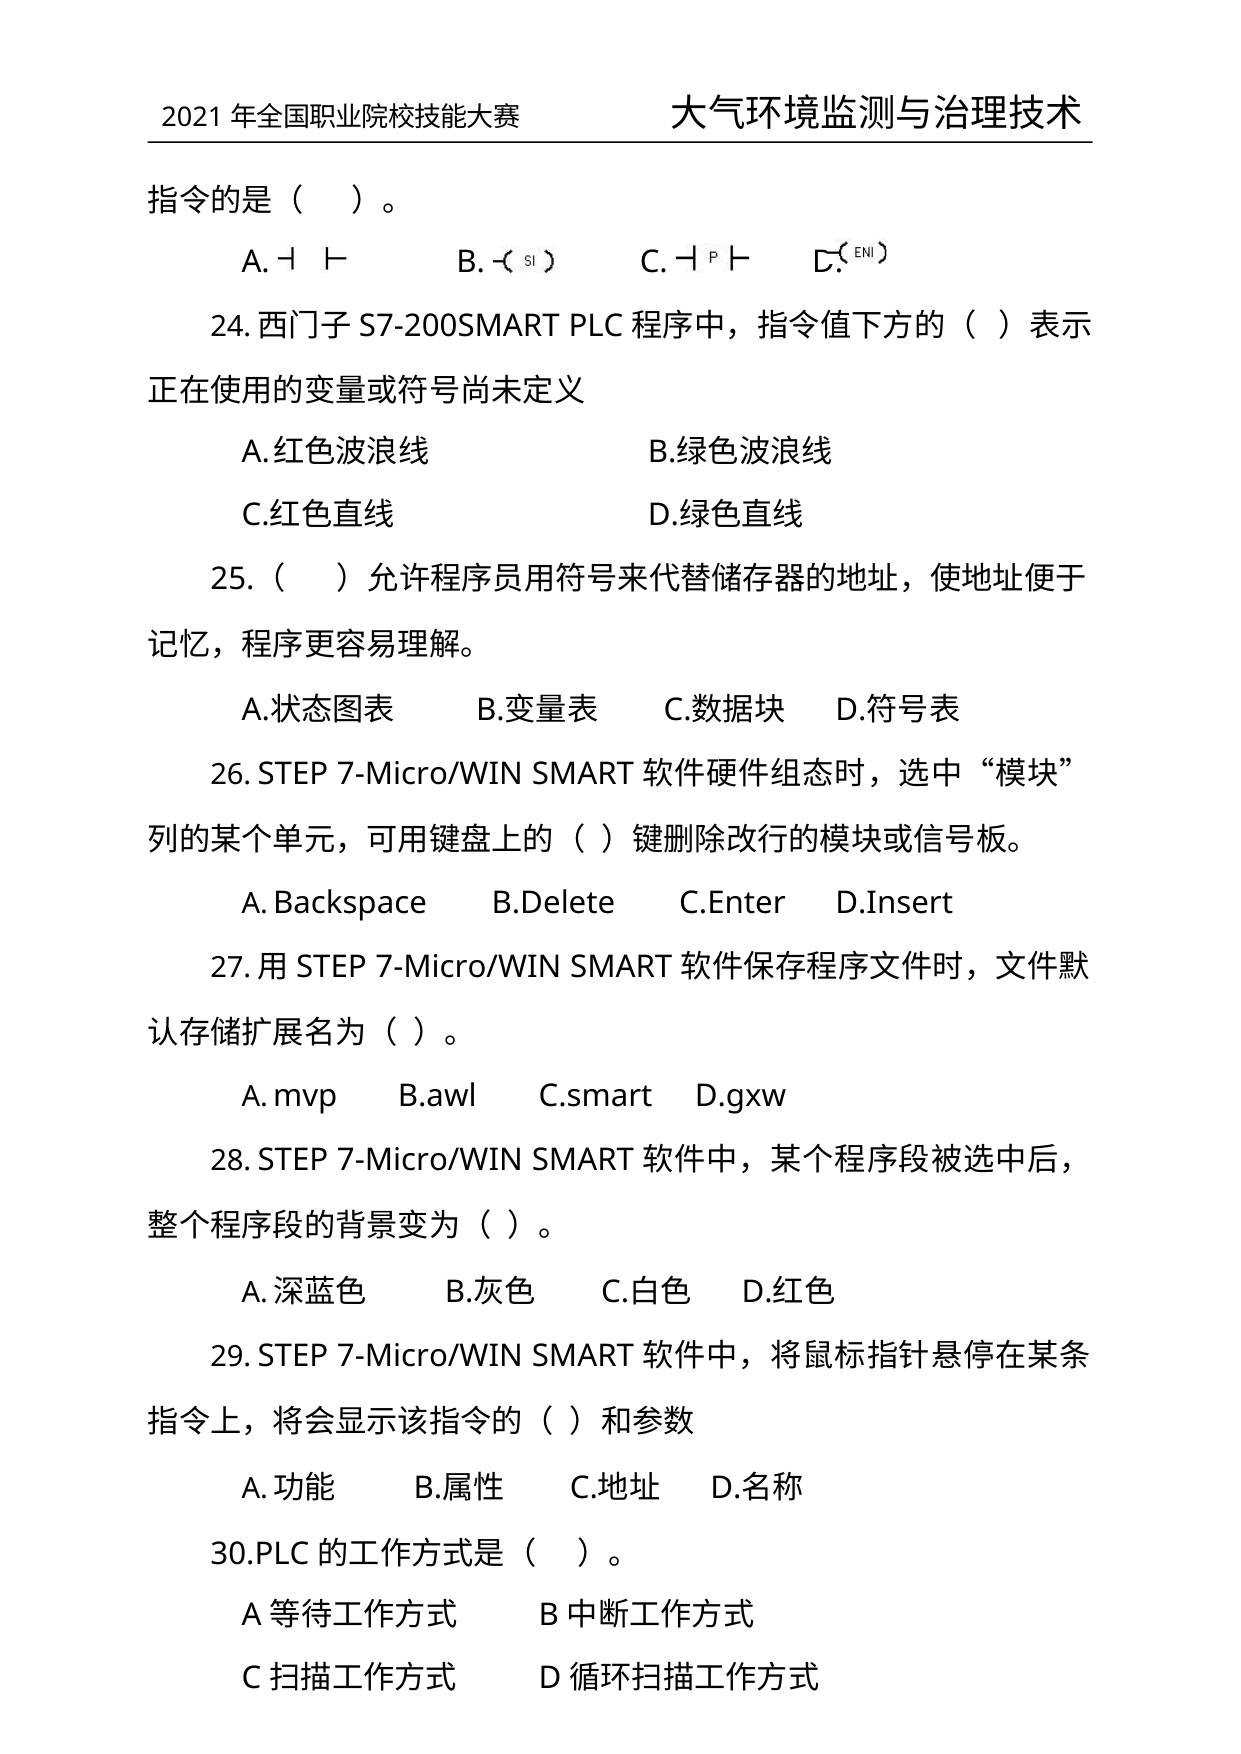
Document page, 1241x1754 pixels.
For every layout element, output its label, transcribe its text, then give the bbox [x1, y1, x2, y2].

text A. B. C. D. [241, 239, 1190, 281]
list 西门子 S7-200SMART PLC 程序中，指令值下方的（ ）表示正在使用的变量或符号尚未定义 [148, 300, 1093, 411]
text C.红色直线 D.绿色直线 [241, 489, 1190, 534]
list 红色波浪线 B.绿色波浪线 [241, 431, 1190, 471]
list 深蓝色 B.灰色 C.白色 D.红色 [241, 1266, 1190, 1312]
list Backspace B.Delete C.Enter D.Insert [241, 880, 1190, 923]
picture [826, 237, 887, 264]
picture [492, 246, 556, 273]
picture [675, 243, 750, 273]
text 指令的是（ ）。 [148, 175, 1190, 221]
text A.状态图表 B.变量表 C.数据块 D.符号表 [241, 684, 1190, 730]
list STEP 7-Micro/WIN SMART 软件中，将鼠标指针悬停在某条指令上，将会显示该指令的（ ）和参数 [148, 1330, 1093, 1441]
list mvp B.awl C.smart D.gxw [241, 1073, 1190, 1116]
list 用 STEP 7-Micro/WIN SMART 软件保存程序文件时，文件默认存储扩展名为（ ）。 [148, 941, 1093, 1052]
list 功能 B.属性 C.地址 D.名称30.PLC 的工作方式是（ ）。 [210, 1462, 804, 1573]
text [210, 1652, 820, 1697]
text A 等待工作方式 B 中断工作方式 [241, 1594, 1190, 1634]
list STEP 7-Micro/WIN SMART 软件硬件组态时，选中“模块”列的某个单元，可用键盘上的（ ）键删除改行的模块或信号板。 [148, 748, 1093, 859]
list STEP 7-Micro/WIN SMART 软件中，某个程序段被选中后，整个程序段的背景变为（ ）。 [148, 1134, 1093, 1246]
text 25.（ ）允许程序员用符号来代替储存器的地址，使地址便于记忆，程序更容易理解。 [148, 553, 1093, 664]
picture [277, 246, 347, 273]
